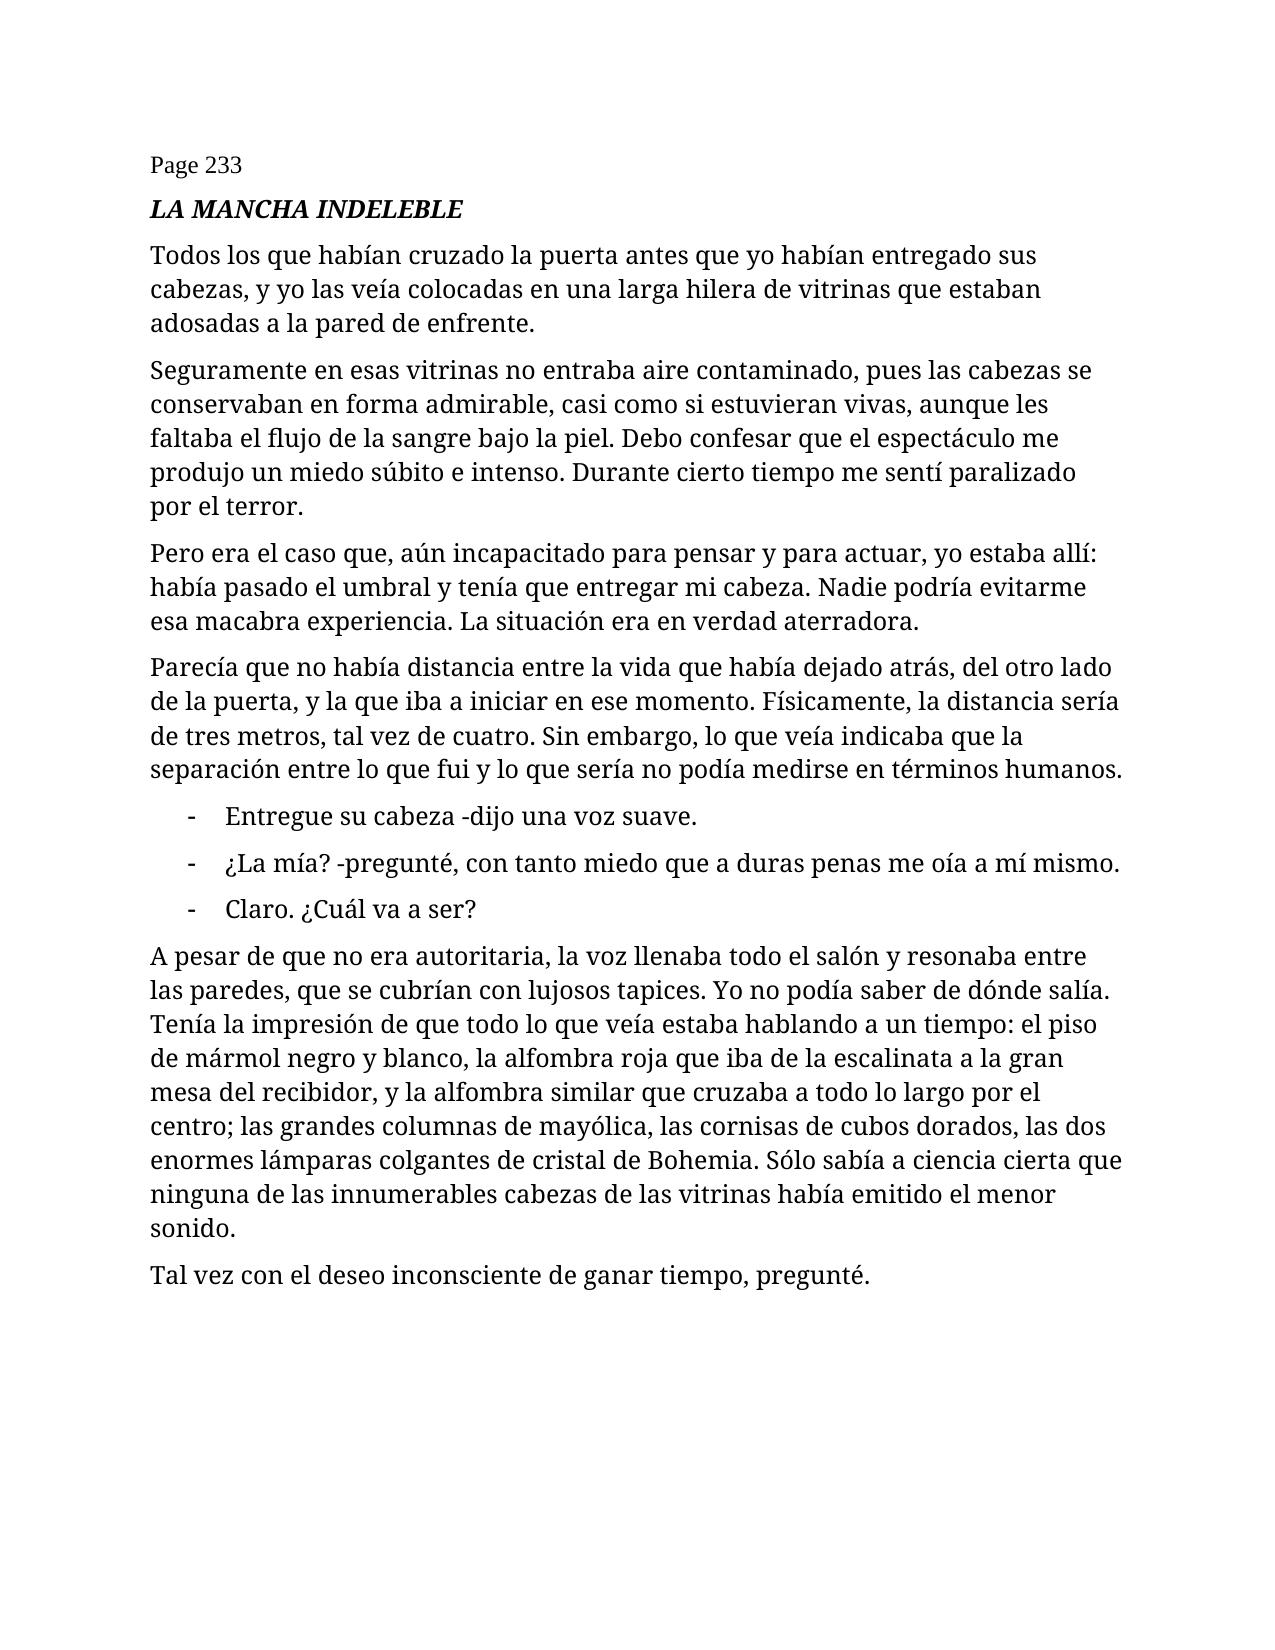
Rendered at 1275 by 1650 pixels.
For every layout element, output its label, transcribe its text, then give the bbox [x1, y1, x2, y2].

list Claro. ¿Cuál va a ser? [187, 892, 1125, 926]
text LA MANCHA INDELEBLE [150, 191, 1125, 225]
list Entregue su cabeza -dijo una voz suave. [187, 799, 1125, 833]
text Tal vez con el deseo inconsciente de ganar tiempo, pregunté. [150, 1257, 1125, 1292]
text Seguramente en esas vitrinas no entraba aire contaminado, pues las cabezas se conservaban en forma admirable, casi como si estuvieran vivas, aunque les faltaba el flujo de la sangre bajo la piel. Debo confesar que el espectáculo me produjo un miedo súbito e intenso. Durante cierto tiempo me sentí paralizado por el terror. [150, 352, 1125, 523]
text Pero era el caso que, aún incapacitado para pensar y para actuar, yo estaba allí: había pasado el umbral y tenía que entregar mi cabeza. Nadie podría evitarme esa macabra experiencia. La situación era en verdad aterradora. [150, 535, 1125, 637]
list ¿La mía? -pregunté, con tanto miedo que a duras penas me oía a mí mismo. [187, 845, 1125, 879]
text Todos los que habían cruzado la puerta antes que yo habían entregado sus cabezas, y yo las veía colocadas en una larga hilera de vitrinas que estaban adosadas a la pared de enfrente. [150, 238, 1125, 340]
text A pesar de que no era autoritaria, la voz llenaba todo el salón y resonaba entre las paredes, que se cubrían con lujosos tapices. Yo no podía saber de dónde salía. Tenía la impresión de que todo lo que veía estaba hablando a un tiempo: el piso de mármol negro y blanco, la alfombra roja que iba de la escalinata a la gran mesa del recibidor, y la alfombra similar que cruzaba a todo lo largo por el centro; las grandes columnas de mayólica, las cornisas de cubos dorados, las dos enormes lámparas colgantes de cristal de Bohemia. Sólo sabía a ciencia cierta que ninguna de las innumerables cabezas de las vitrinas había emitido el menor sonido. [150, 938, 1125, 1245]
text Page 233 [150, 150, 1125, 179]
text Parecía que no había distancia entre la vida que había dejado atrás, del otro lado de la puerta, y la que iba a iniciar en ese momento. Físicamente, la distancia sería de tres metros, tal vez de cuatro. Sin embargo, lo que veía indicaba que la separación entre lo que fui y lo que sería no podía medirse en términos humanos. [150, 650, 1125, 786]
